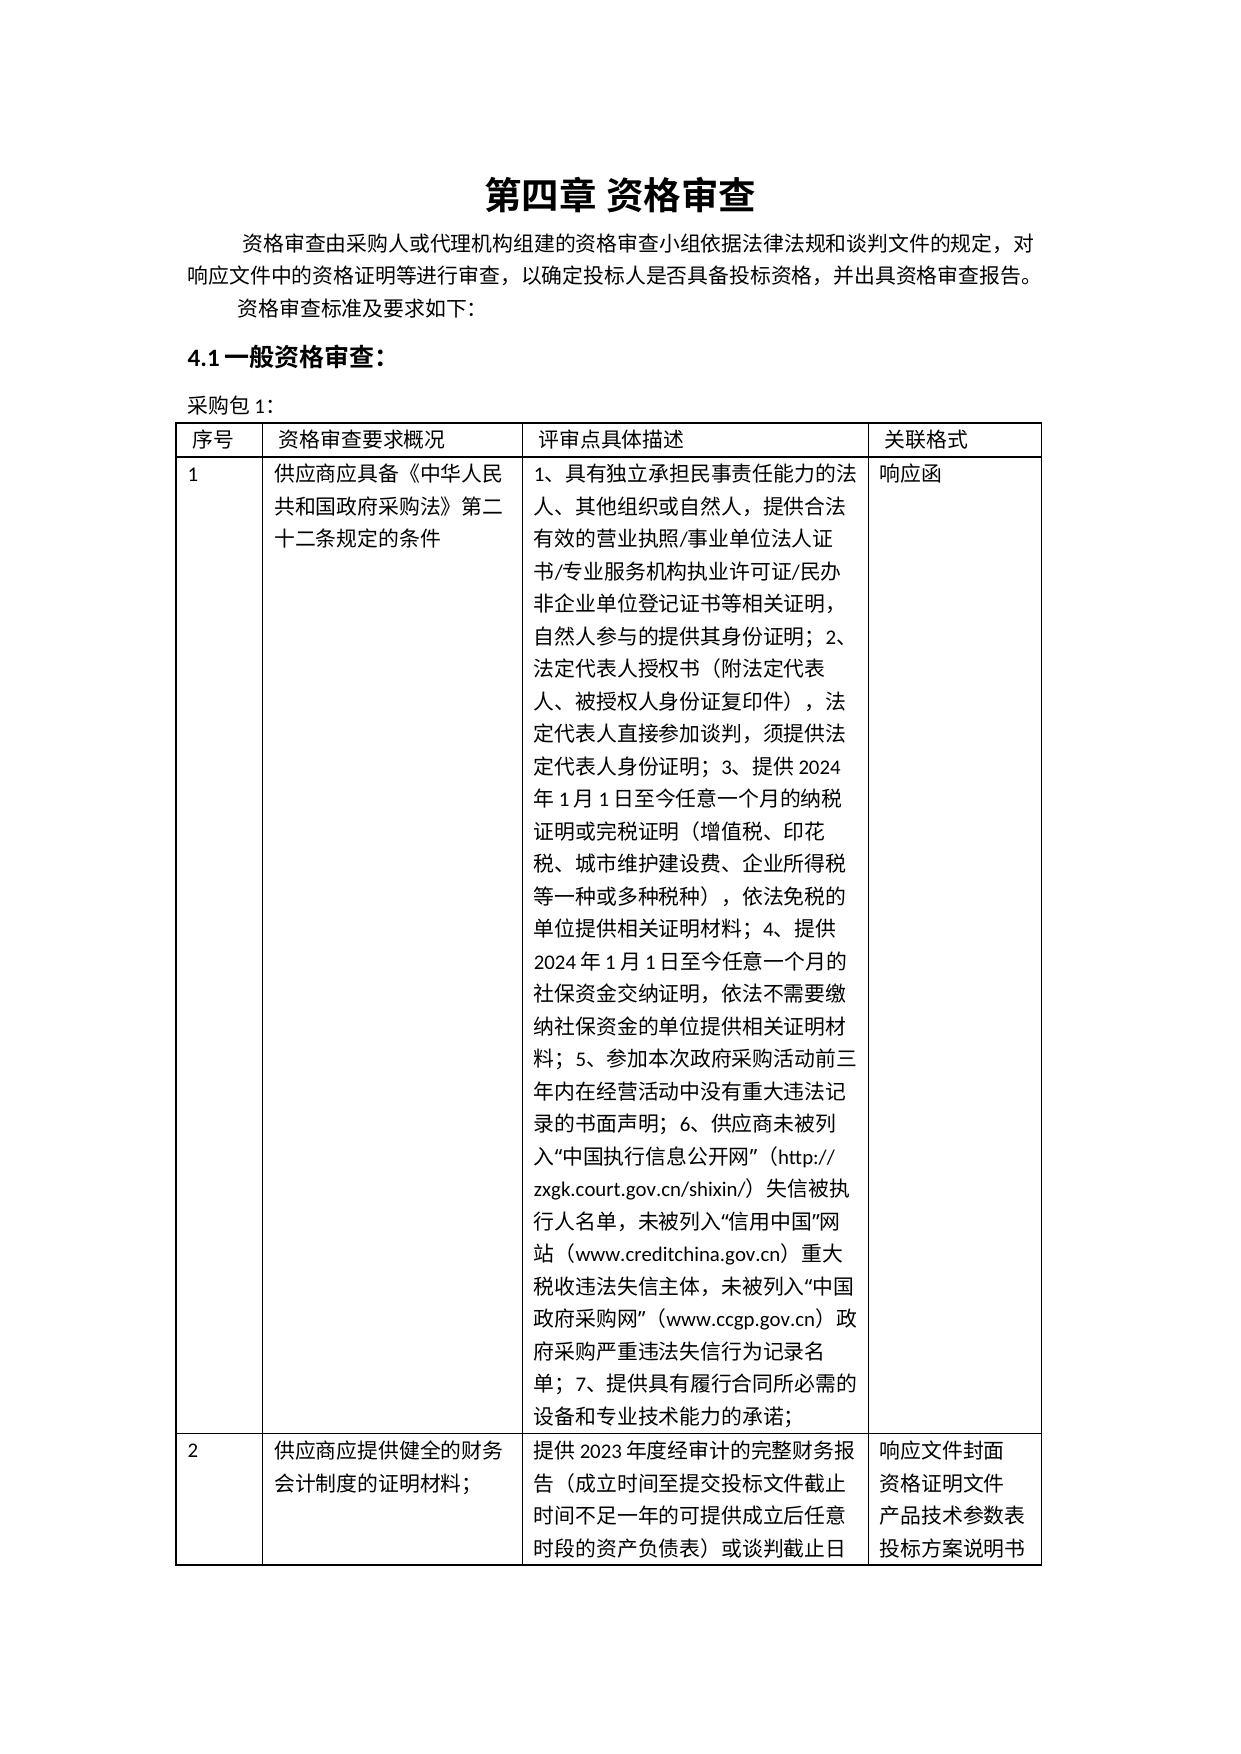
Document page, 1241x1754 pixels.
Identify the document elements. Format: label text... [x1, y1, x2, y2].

table_cell 1、具有独立承担民事责任能力的法人、其他组织或自然人，提供合法有效的营业执照/事业单位法人证书/专业服务机构执业许可证/民办非企业单位登记证书等相关证明，自然人参与的提供其身份证明；2、法定代表人授权书（附法定代表人、被授权人身份证复印件），法定代表人直接参加谈判，须提供法定代表人身份证明；3、提供2024年1月1日至今任意一个月的纳税证明或完税证明（增值税、印花税、城市维护建设费、企业所得税等一种或多种税种），依法免税的单位提供相关证明材料；4、提供2024年1月1日至今任意一个月的社保资金交纳证明，依法不需要缴纳社保资金的单位提供相关证明材料；5、参加本次政府采购活动前三年内在经营活动中没有重大违法记录的书面声明；6、供应商未被列入“中国执行信息公开网”（http://zxgk.court.gov.cn/shixin/）失信被执行人名单，未被列入“信用中国”网站（www.creditchina.gov.cn）重大税收违法失信主体，未被列入“中国政府采购网”（www.ccgp.gov.cn）政府采购严重违法失信行为记录名单；7、提供具有履行合同所必需的设备和专业技术能力的承诺； [523, 458, 868, 1433]
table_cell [869, 1434, 1041, 1564]
table_header 资格审查要求概况 [263, 424, 522, 456]
text 采购包1： [187, 389, 1053, 422]
table_cell 供应商应具备《中华人民共和国政府采购法》第二十二条规定的条件 [263, 458, 522, 1433]
table_cell 2 [177, 1434, 262, 1564]
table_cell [263, 1434, 522, 1564]
text 第四章 资格审查 [187, 162, 1053, 227]
table_cell 1 [177, 458, 262, 1433]
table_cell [523, 1434, 868, 1564]
table_header 评审点具体描述 [523, 424, 868, 456]
text 4.1一般资格审查： [187, 324, 1053, 389]
text 资格审查标准及要求如下： [187, 292, 1053, 324]
table_header 序号 [177, 424, 262, 456]
table_header 关联格式 [869, 424, 1041, 456]
text 资格审查由采购人或代理机构组建的资格审查小组依据法律法规和谈判文件的规定，对响应文件中的资格证明等进行审查，以确定投标人是否具备投标资格，并出具资格审查报告。 [187, 227, 1053, 292]
table_cell 响应函 [869, 458, 1041, 1433]
